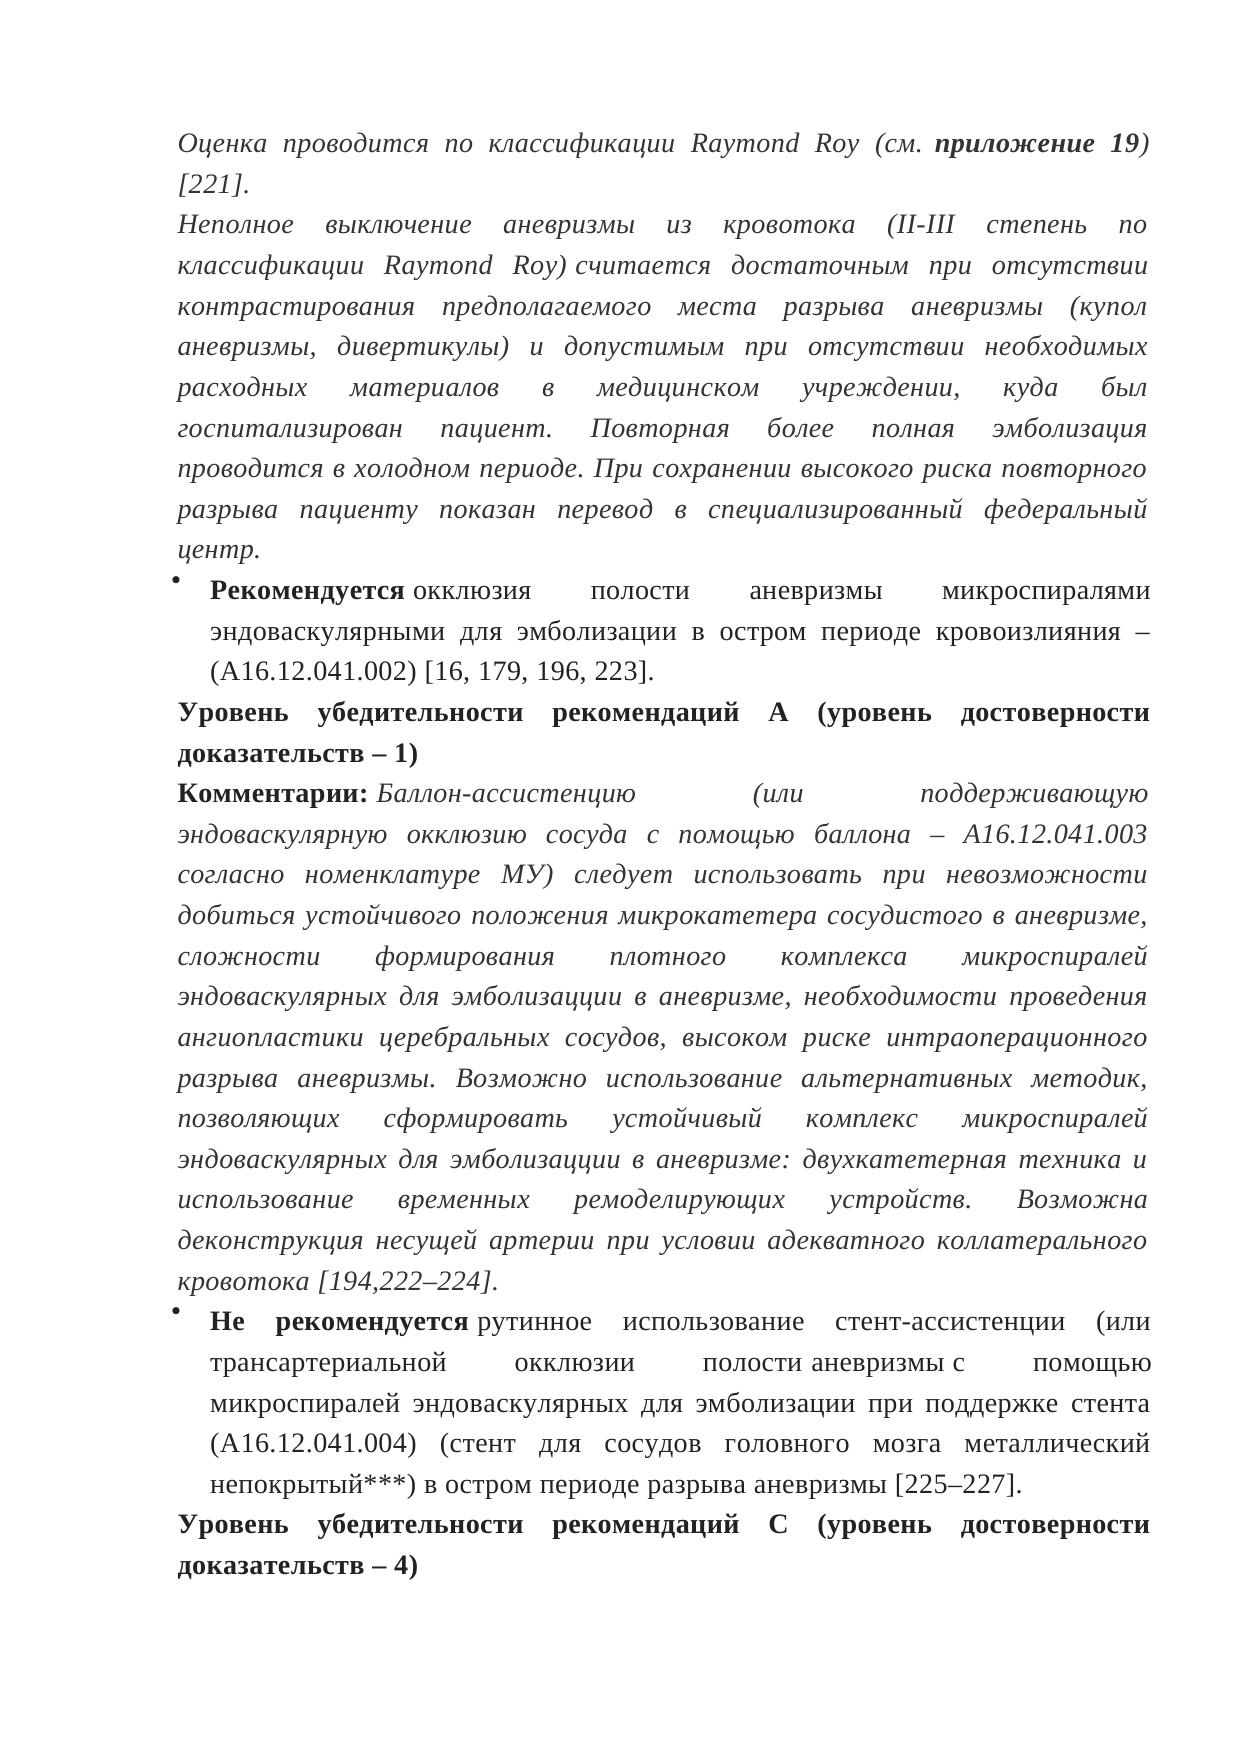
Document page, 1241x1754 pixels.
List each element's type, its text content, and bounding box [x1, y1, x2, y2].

text Оценка проводится по классификации Raymond Roy (см. приложение 19) [221]. [177, 118, 1152, 199]
text Уровень убедительности рекомендаций А (уровень достоверности доказательств – 1) [177, 687, 1152, 768]
text Комментарии: Баллон-ассистенцию (или поддерживающую эндоваскулярную окклюзию сосуда с помощью баллона – A16.12.041.003 согласно номенклатуре МУ) следует использовать при невозможности добиться устойчивого положения микрокатетера сосудистого в аневризме, сложности формирования плотного комплекса микроспиралей эндоваскулярных для эмболизацции в аневризме, необходимости проведения ангиопластики церебральных сосудов, высоком риске интраоперационного разрыва аневризмы. Возможно использование альтернативных методик, позволяющих сформировать устойчивый комплекс микроспиралей эндоваскулярных для эмболизацции в аневризме: двухкатетерная техника и использование временных ремоделирующих устройств. Возможна деконструкция несущей артерии при условии адекватного коллатерального кровотока [194,222–224]. [177, 768, 1152, 1296]
text Уровень убедительности рекомендаций С (уровень достоверности доказательств – 4) [177, 1499, 1152, 1581]
list Не рекомендуется рутинное использование стент-ассистенции (или трансартериальной окклюзии полости аневризмы с помощью микроспиралей эндоваскулярных для эмболизации при поддержке стента (A16.12.041.004) (стент для сосудов головного мозга металлический непокрытый***) в остром периоде разрыва аневризмы [225–227]. [172, 1296, 1152, 1499]
list Рекомендуется окклюзия полости аневризмы микроспиралями эндоваскулярными для эмболизации в остром периоде кровоизлияния – (A16.12.041.002) [16, 179, 196, 223]. [172, 565, 1152, 687]
text Неполное выключение аневризмы из кровотока (II-III степень по классификации Raymond Roy) считается достаточным при отсутствии контрастирования предполагаемого места разрыва аневризмы (купол аневризмы, дивертикулы) и допустимым при отсутствии необходимых расходных материалов в медицинском учреждении, куда был госпитализирован пациент. Повторная более полная эмболизация проводится в холодном периоде. При сохранении высокого риска повторного разрыва пациенту показан перевод в специализированный федеральный центр. [177, 199, 1152, 565]
